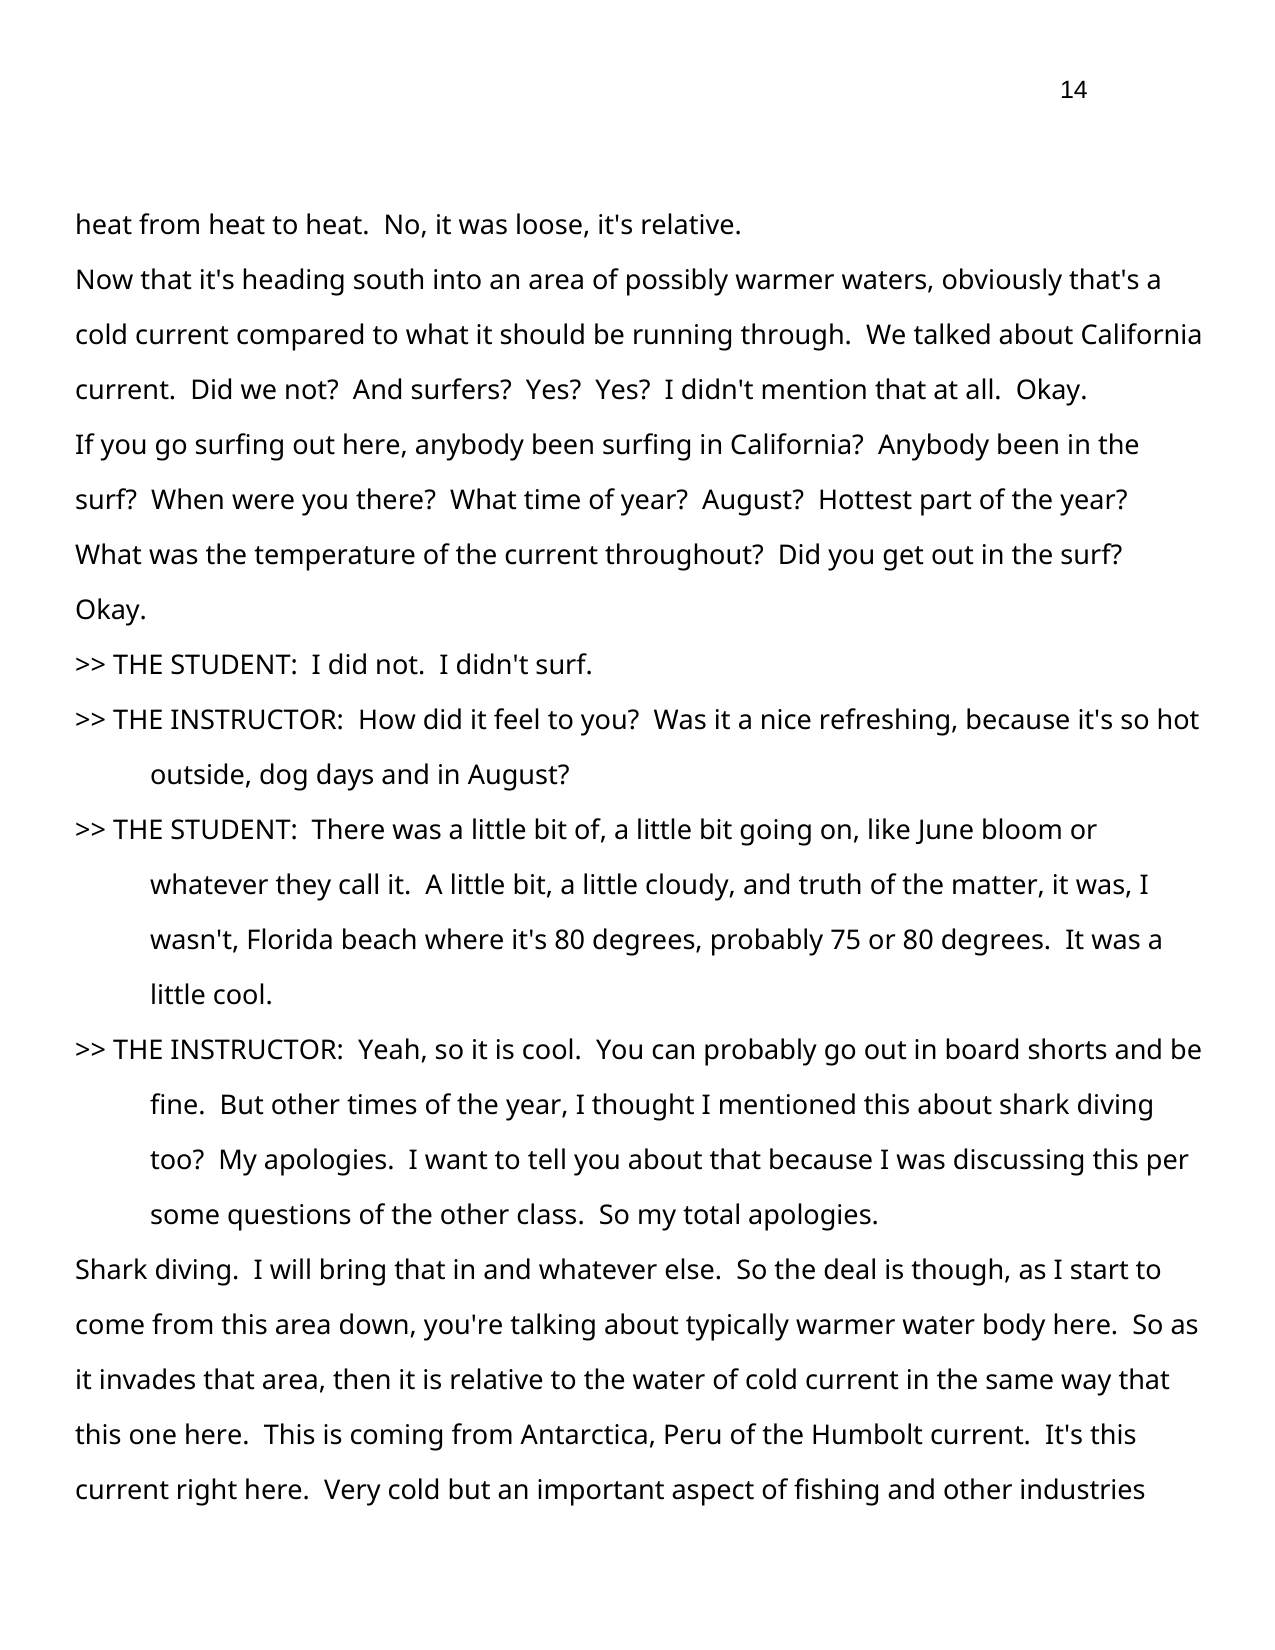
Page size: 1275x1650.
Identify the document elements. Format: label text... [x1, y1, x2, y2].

text >> THE INSTRUCTOR: Yeah, so it is cool. You can probably go out in board shorts and be fine. But other times of the year, I thought I mentioned this about shark diving too? My apologies. I want to tell you about that because I was discussing this per some questions of the other class. So my total apologies. [75, 1012, 1206, 1232]
text Now that it's heading south into an area of possibly warmer waters, obviously that's a cold current compared to what it should be running through. We talked about California current. Did we not? And surfers? Yes? Yes? I didn't mention that at all. Okay. [75, 242, 1206, 407]
text >> THE INSTRUCTOR: How did it feel to you? Was it a nice refreshing, because it's so hot outside, dog days and in August? [75, 682, 1206, 792]
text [75, 1232, 1206, 1507]
text >> THE STUDENT: I did not. I didn't surf. [75, 627, 1206, 682]
text If you go surfing out here, anybody been surfing in California? Anybody been in the surf? When were you there? What time of year? August? Hottest part of the year? What was the temperature of the current throughout? Did you get out in the surf? Okay. [75, 407, 1206, 627]
text >> THE STUDENT: There was a little bit of, a little bit going on, like June bloom or whatever they call it. A little bit, a little cloudy, and truth of the matter, it was, I wasn't, Florida beach where it's 80 degrees, probably 75 or 80 degrees. It was a little cool. [75, 792, 1206, 1012]
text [75, 187, 1206, 242]
